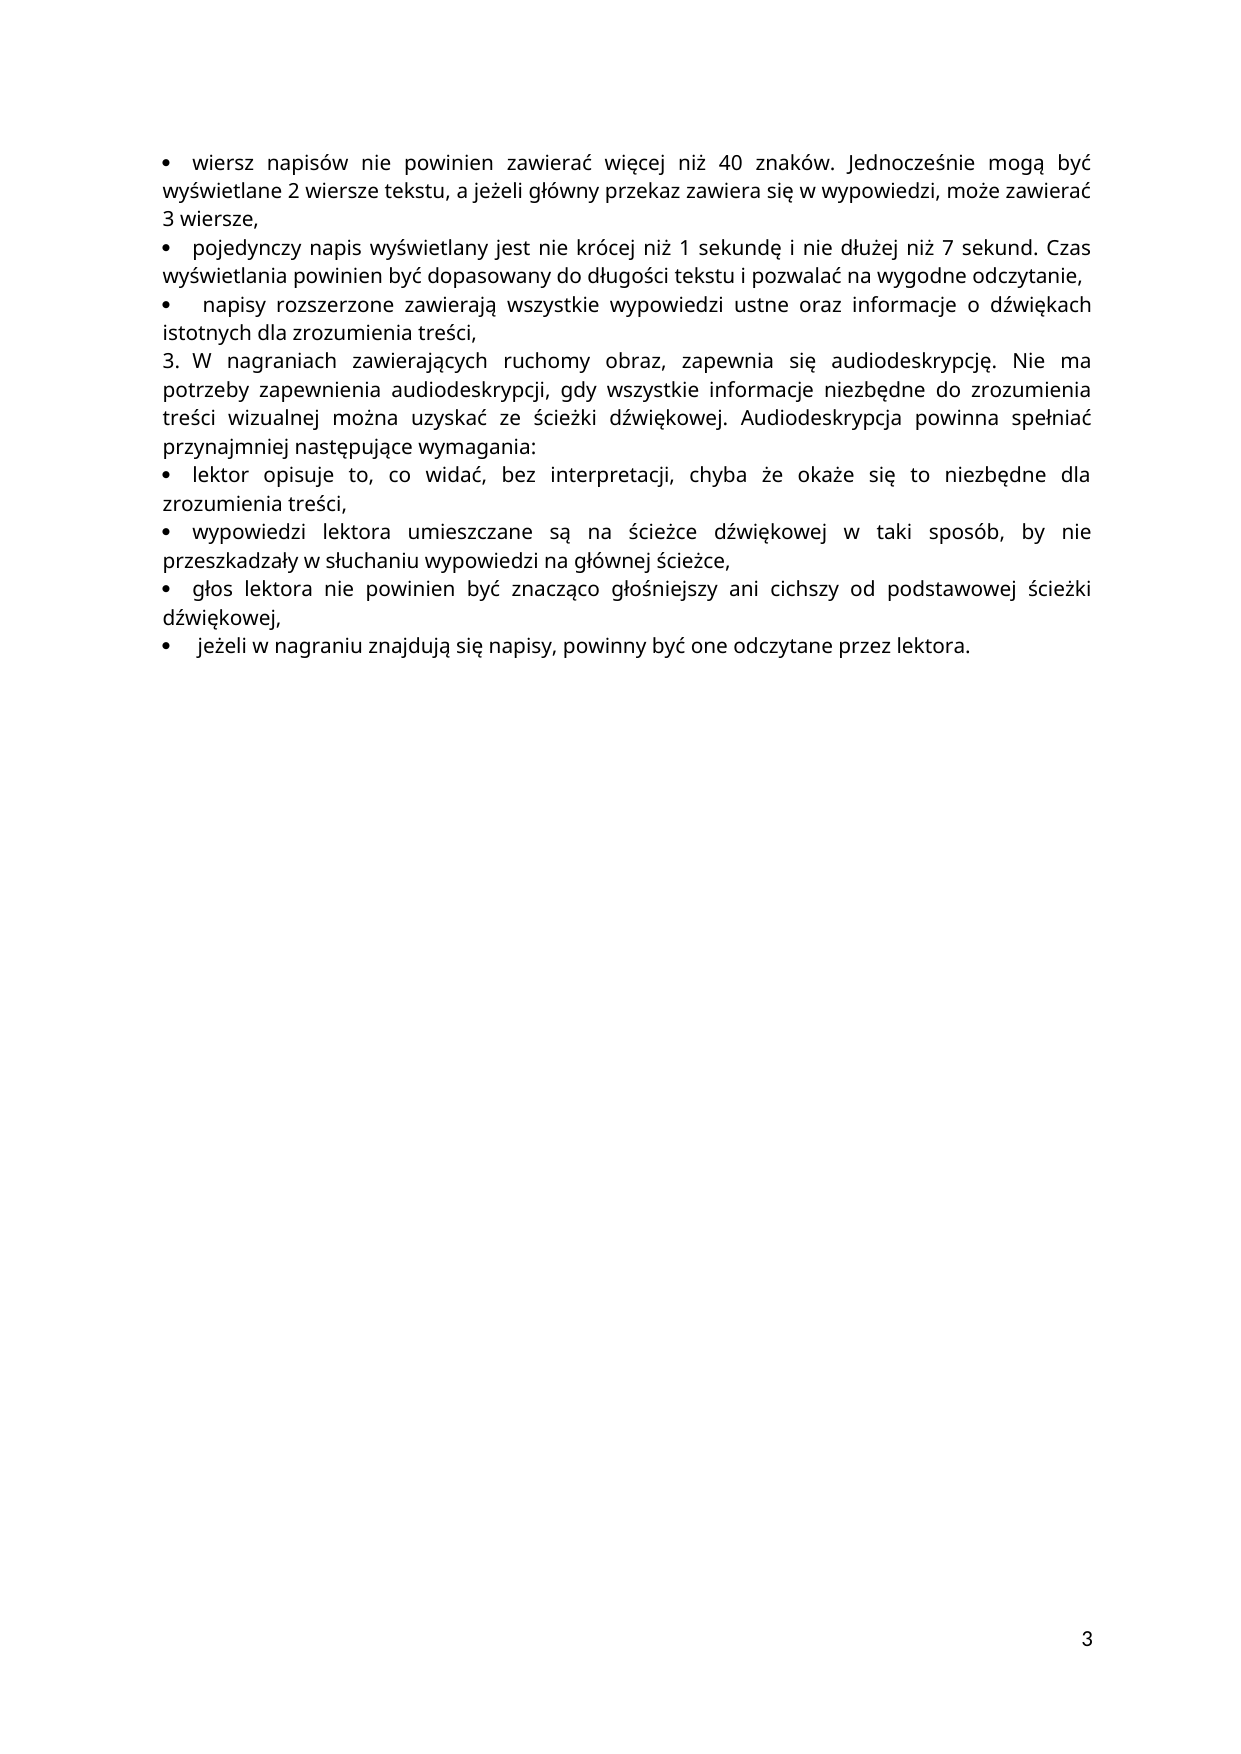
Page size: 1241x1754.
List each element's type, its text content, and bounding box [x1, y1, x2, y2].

list lektor opisuje to, co widać, bez interpretacji, chyba że okaże się to niezbędne dla zrozumienia treści, [162, 460, 1093, 517]
list pojedynczy napis wyświetlany jest nie krócej niż 1 sekundę i nie dłużej niż 7 sekund. Czas wyświetlania powinien być dopasowany do długości tekstu i pozwalać na wygodne odczytanie, [162, 233, 1093, 290]
list głos lektora nie powinien być znacząco głośniejszy ani cichszy od podstawowej ścieżki dźwiękowej, [162, 574, 1093, 631]
list W nagraniach zawierających ruchomy obraz, zapewnia się audiodeskrypcję. Nie ma potrzeby zapewnienia audiodeskrypcji, gdy wszystkie informacje niezbędne do zrozumienia treści wizualnej można uzyskać ze ścieżki dźwiękowej. Audiodeskrypcja powinna spełniać przynajmniej następujące wymagania: [162, 347, 1093, 460]
list wiersz napisów nie powinien zawierać więcej niż 40 znaków. Jednocześnie mogą być wyświetlane 2 wiersze tekstu, a jeżeli główny przekaz zawiera się w wypowiedzi, może zawierać 3 wiersze, [162, 148, 1093, 233]
list wypowiedzi lektora umieszczane są na ścieżce dźwiękowej w taki sposób, by nie przeszkadzały w słuchaniu wypowiedzi na głównej ścieżce, [162, 517, 1093, 574]
list napisy rozszerzone zawierają wszystkie wypowiedzi ustne oraz informacje o dźwiękach istotnych dla zrozumienia treści, [162, 290, 1093, 347]
list jeżeli w nagraniu znajdują się napisy, powinny być one odczytane przez lektora. [162, 631, 1093, 659]
